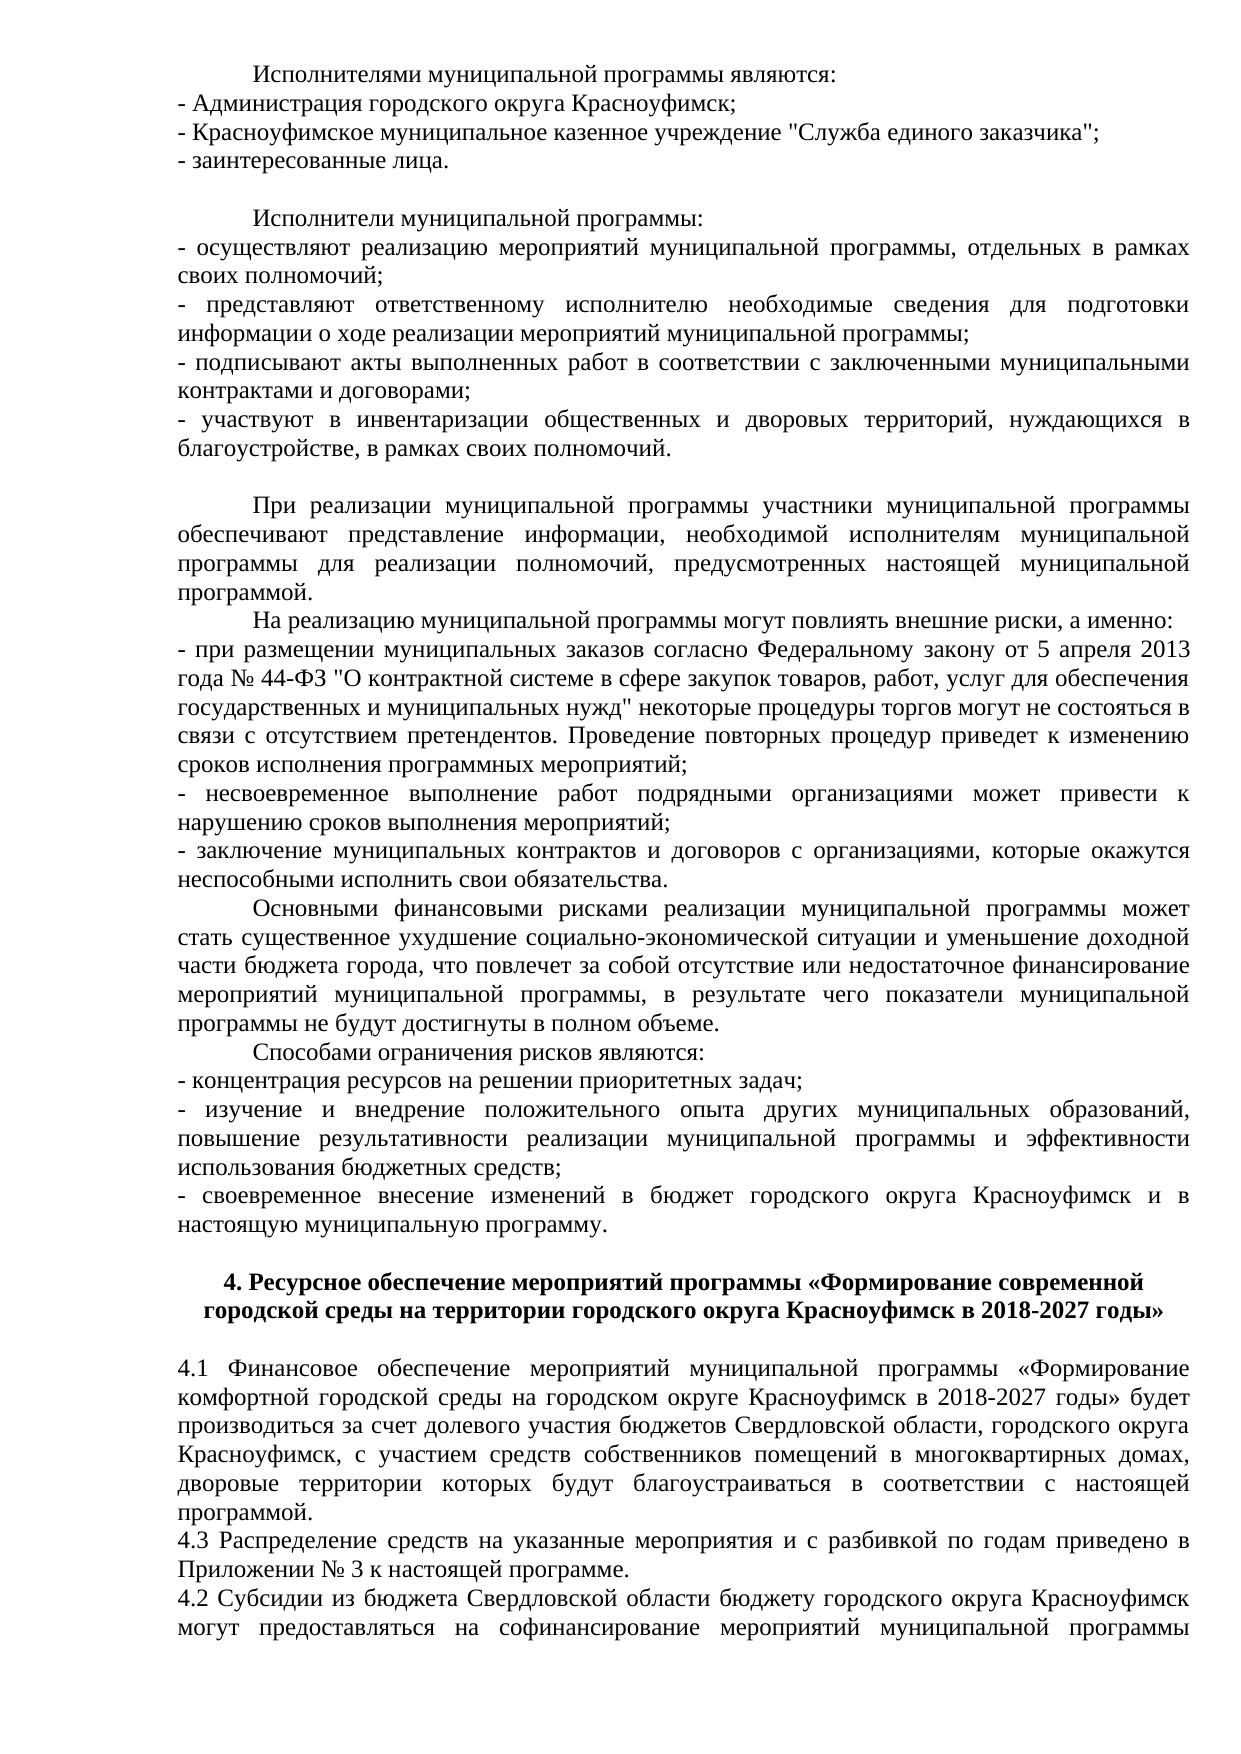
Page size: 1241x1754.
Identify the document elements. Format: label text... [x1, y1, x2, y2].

text 4.1 Финансовое обеспечение мероприятий муниципальной программы «Формирование комфортной городской среды на городском округе Красноуфимск в 2018-2027 годы» будет производиться за счет долевого участия бюджетов Свердловской области, городского округа Красноуфимск, с участием средств собственников помещений в многоквартирных домах, дворовые территории которых будут благоустраиваться в соответствии с настоящей программой. [177, 1353, 1191, 1525]
text - своевременное внесение изменений в бюджет городского округа Красноуфимск и в настоящую муниципальную программу. [177, 1180, 1191, 1238]
text Исполнители муниципальной программы: [177, 203, 1191, 232]
text При реализации муниципальной программы участники муниципальной программы обеспечивают представление информации, необходимой исполнителям муниципальной программы для реализации полномочий, предусмотренных настоящей муниципальной программой. [177, 490, 1191, 605]
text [177, 1583, 1191, 1640]
text - при размещении муниципальных заказов согласно Федеральному закону от 5 апреля 2013 года № 44-ФЗ "О контрактной системе в сфере закупок товаров, работ, услуг для обеспечения государственных и муниципальных нужд" некоторые процедуры торгов могут не состояться в связи с отсутствием претендентов. Проведение повторных процедур приведет к изменению сроков исполнения программных мероприятий; [177, 634, 1191, 778]
text - участвуют в инвентаризации общественных и дворовых территорий, нуждающихся в благоустройстве, в рамках своих полномочий. [177, 404, 1191, 462]
text - Красноуфимское муниципальное казенное учреждение "Служба единого заказчика"; [177, 117, 1191, 145]
text Основными финансовыми рисками реализации муниципальной программы может стать существенное ухудшение социально-экономической ситуации и уменьшение доходной части бюджета города, что повлечет за собой отсутствие или недостаточное финансирование мероприятий муниципальной программы, в результате чего показатели муниципальной программы не будут достигнуты в полном объеме. [177, 893, 1191, 1037]
text - Администрация городского округа Красноуфимск; [177, 88, 1191, 117]
text - осуществляют реализацию мероприятий муниципальной программы, отдельных в рамках своих полномочий; [177, 232, 1191, 289]
text - заключение муниципальных контрактов и договоров с организациями, которые окажутся неспособными исполнить свои обязательства. [177, 835, 1191, 893]
text 4.3 Распределение средств на указанные мероприятия и с разбивкой по годам приведено в Приложении № 3 к настоящей программе. [177, 1525, 1191, 1583]
text 4. Ресурсное обеспечение мероприятий программы «Формирование современной городской среды на территории городского округа Красноуфимск в 2018-2027 годы» [177, 1267, 1191, 1324]
text - заинтересованные лица. [177, 145, 1191, 174]
text - представляют ответственному исполнителю необходимые сведения для подготовки информации о ходе реализации мероприятий муниципальной программы; [177, 289, 1191, 347]
text Исполнителями муниципальной программы являются: [177, 59, 1191, 88]
text - подписывают акты выполненных работ в соответствии с заключенными муниципальными контрактами и договорами; [177, 347, 1191, 404]
text Способами ограничения рисков являются: [177, 1037, 1191, 1065]
text - несвоевременное выполнение работ подрядными организациями может привести к нарушению сроков выполнения мероприятий; [177, 778, 1191, 835]
text На реализацию муниципальной программы могут повлиять внешние риски, а именно: [177, 605, 1191, 634]
text - концентрация ресурсов на решении приоритетных задач; [177, 1065, 1191, 1094]
text - изучение и внедрение положительного опыта других муниципальных образований, повышение результативности реализации муниципальной программы и эффективности использования бюджетных средств; [177, 1094, 1191, 1180]
